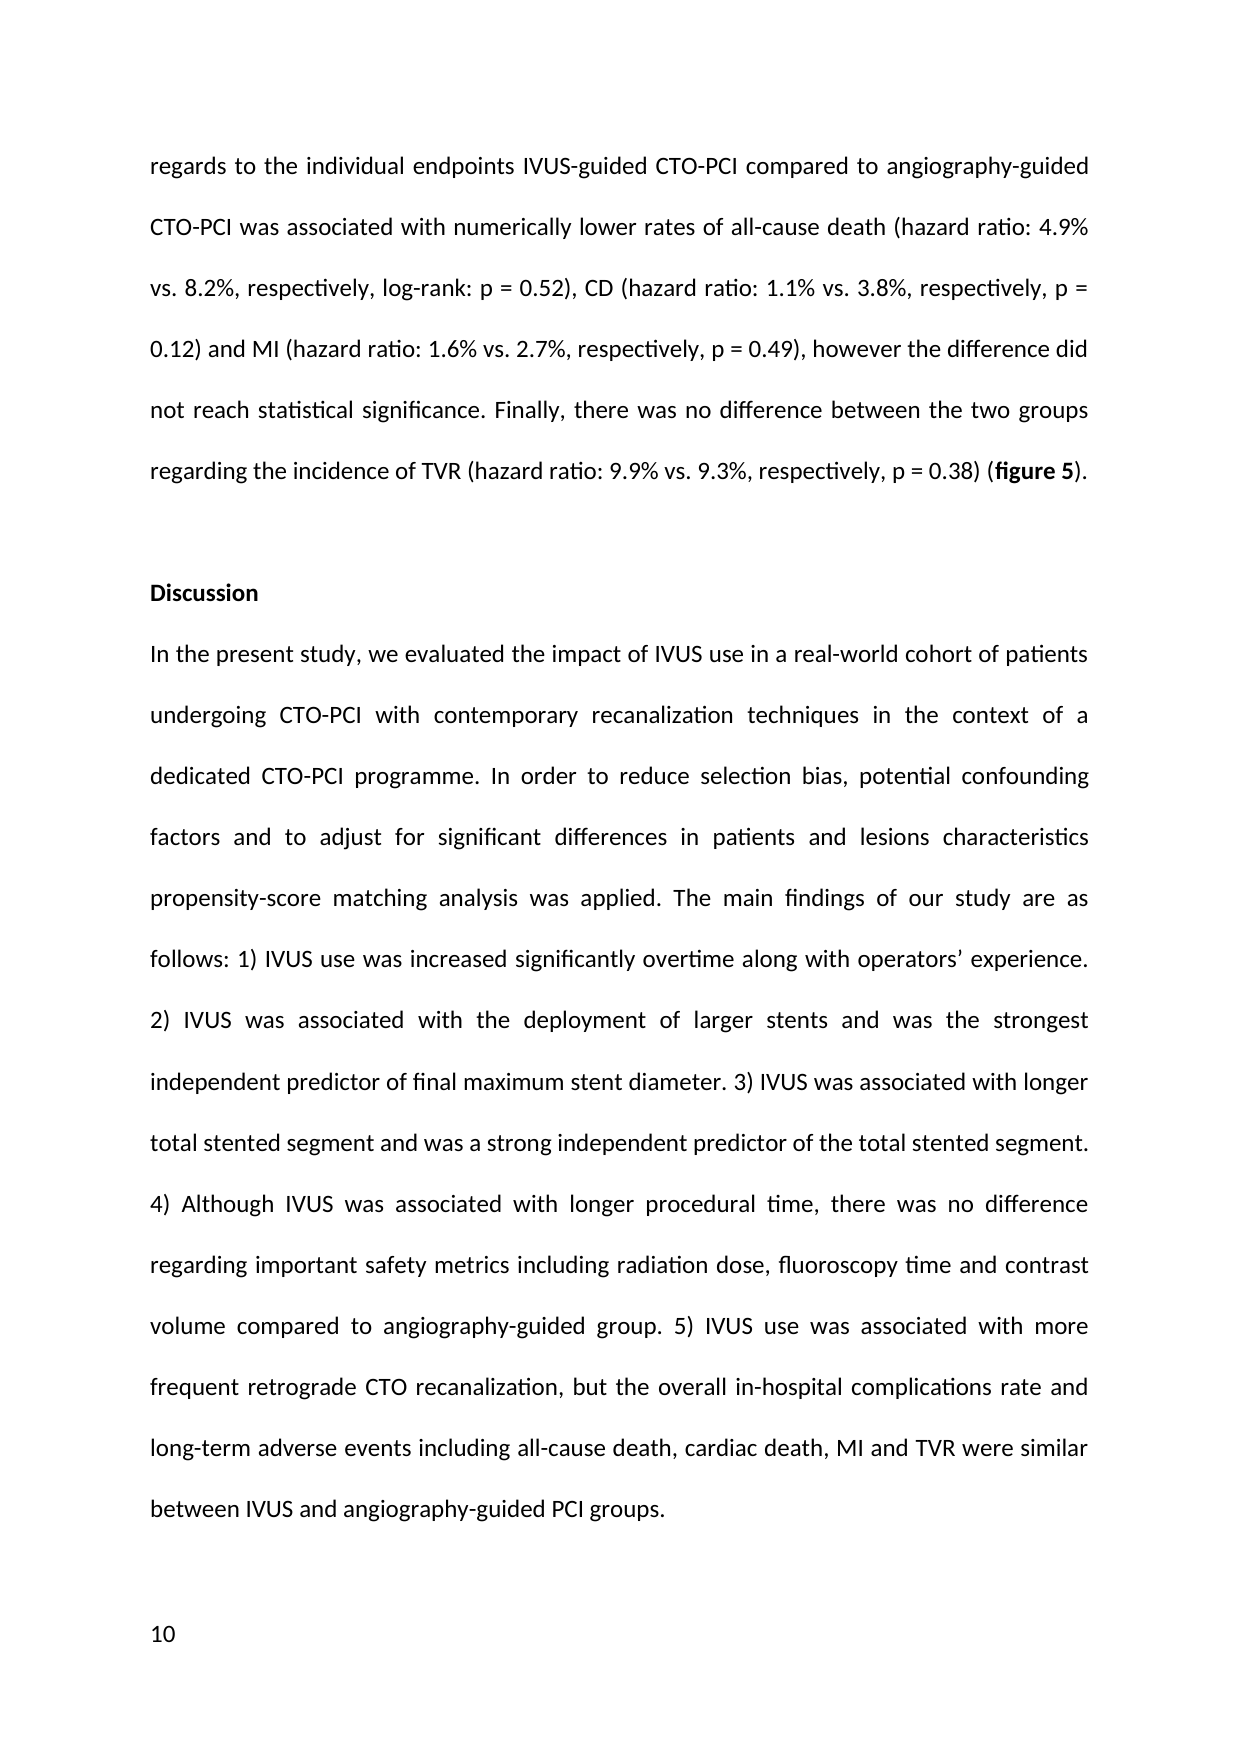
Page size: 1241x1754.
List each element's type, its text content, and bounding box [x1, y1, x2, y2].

text In the present study, we evaluated the impact of IVUS use in a real-world cohort of patients undergoing CTO-PCI with contemporary recanalization techniques in the context of a dedicated CTO-PCI programme. In order to reduce selection bias, potential confounding factors and to adjust for significant differences in patients and lesions characteristics propensity-score matching analysis was applied. The main findings of our study are as follows: 1) IVUS use was increased significantly overtime along with operators’ experience. 2) IVUS was associated with the deployment of larger stents and was the strongest independent predictor of final maximum stent diameter. 3) IVUS was associated with longer total stented segment and was a strong independent predictor of the total stented segment. 4) Although IVUS was associated with longer procedural time, there was no difference regarding important safety metrics including radiation dose, fluoroscopy time and contrast volume compared to angiography-guided group. 5) IVUS use was associated with more frequent retrograde CTO recanalization, but the overall in-hospital complications rate and long-term adverse events including all-cause death, cardiac death, MI and TVR were similar between IVUS and angiography-guided PCI groups. [150, 638, 1090, 1523]
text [150, 150, 1090, 486]
subtitle Discussion [150, 577, 1090, 608]
